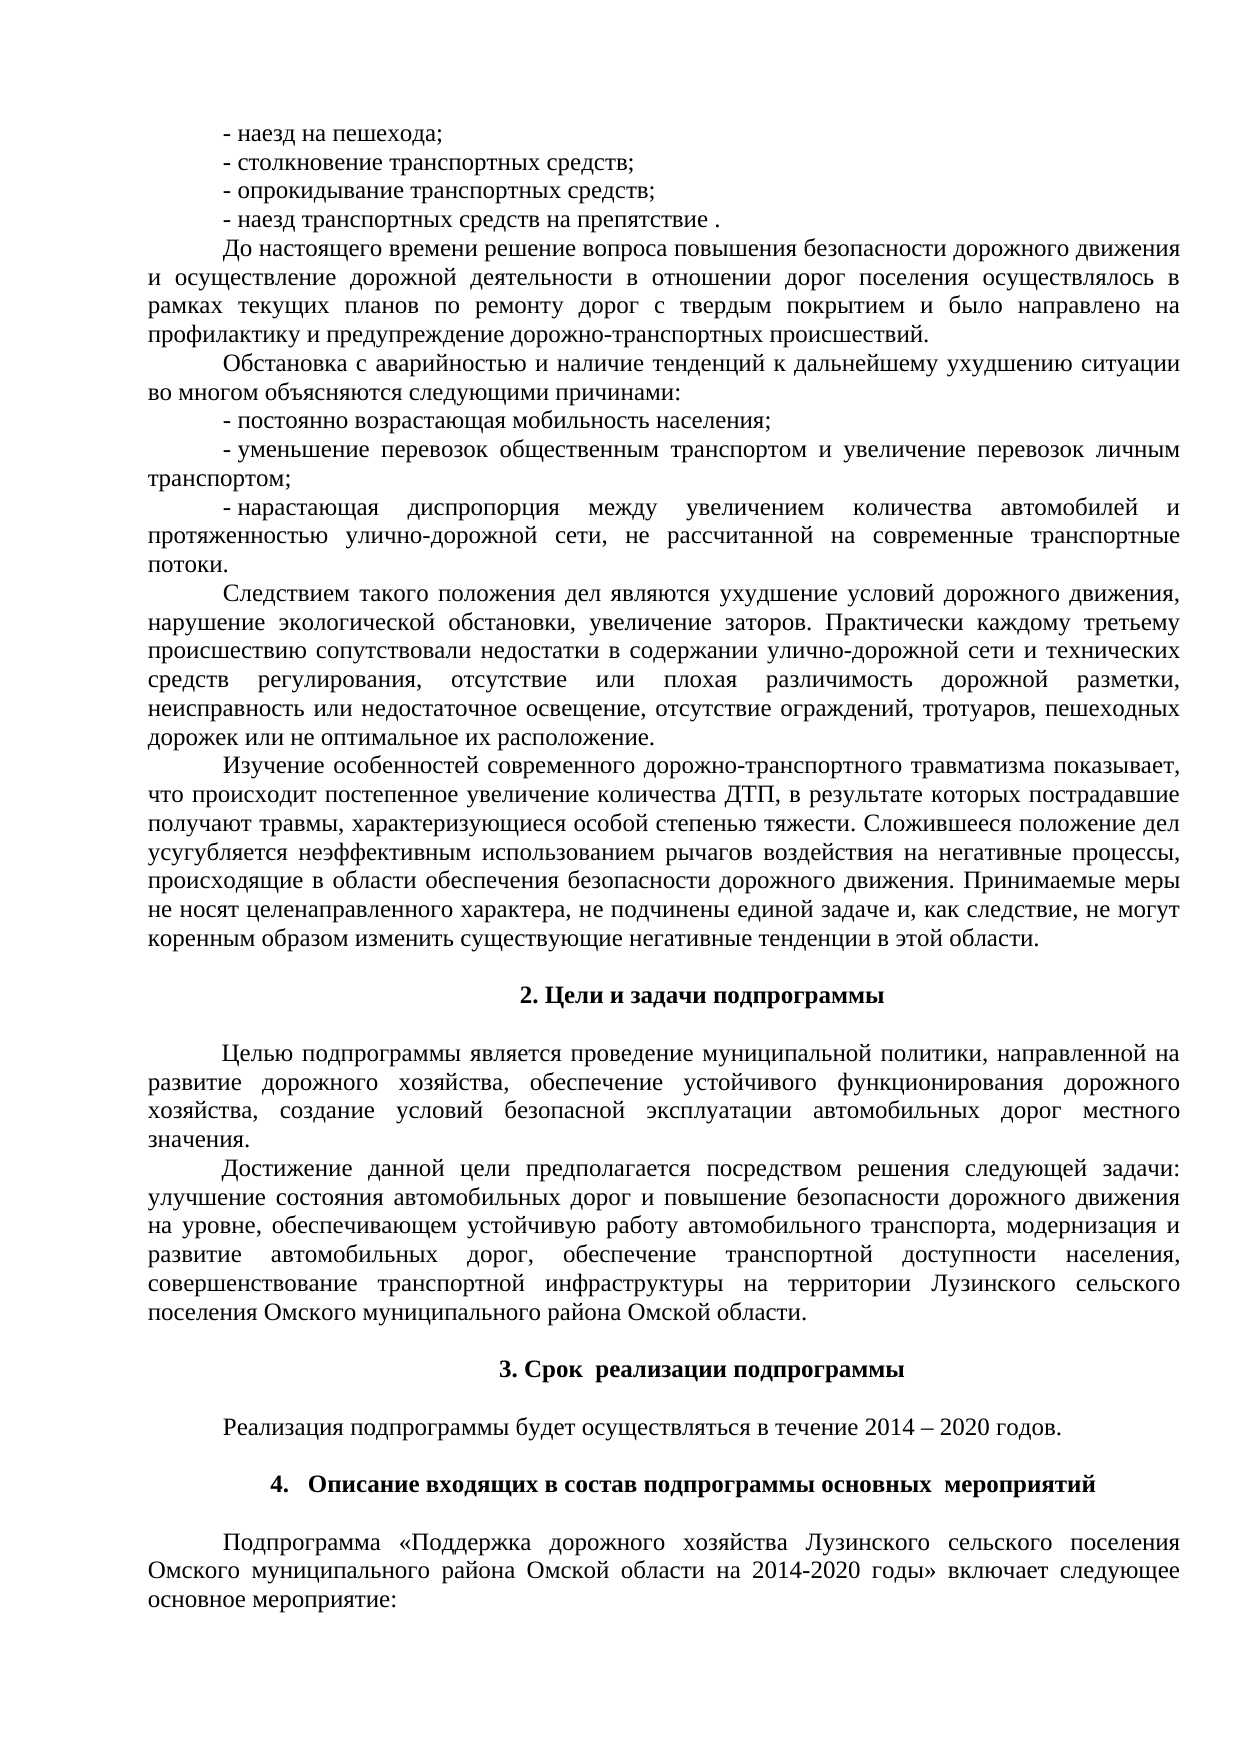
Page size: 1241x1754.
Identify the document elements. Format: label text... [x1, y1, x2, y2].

text Подпрограмма «Поддержка дорожного хозяйства Лузинского сельского поселения Омского муниципального района Омской области на 2014-2020 годы» включает следующее основное мероприятие: [148, 1527, 1181, 1613]
text Следствием такого положения дел являются ухудшение условий дорожного движения, нарушение экологической обстановки, увеличение заторов. Практически каждому третьему происшествию сопутствовали недостатки в содержании улично-дорожной сети и технических средств регулирования, отсутствие или плохая различимость дорожной разметки, неисправность или недостаточное освещение, отсутствие ограждений, тротуаров, пешеходных дорожек или не оптимальное их расположение. [148, 578, 1181, 751]
subtitle 2. Цели и задачи подпрограммы [148, 981, 1181, 1009]
text Реализация подпрограммы будет осуществляться в течение 2014 – 2020 годов. [148, 1412, 1181, 1441]
text - наезд на пешехода; [223, 118, 1181, 147]
text Достижение данной цели предполагается посредством решения следующей задачи: улучшение состояния автомобильных дорог и повышение безопасности дорожного движения на уровне, обеспечивающем устойчивую работу автомобильного транспорта, модернизация и развитие автомобильных дорог, обеспечение транспортной доступности населения, совершенствование транспортной инфраструктуры на территории Лузинского сельского поселения Омского муниципального района Омской области. [148, 1153, 1181, 1326]
text - постоянно возрастающая мобильность населения; [148, 406, 1181, 434]
text - уменьшение перевозок общественным транспортом и увеличение перевозок личным транспортом; [148, 434, 1181, 492]
text Изучение особенностей современного дорожно-транспортного травматизма показывает, что происходит постепенное увеличение количества ДТП, в результате которых пострадавшие получают травмы, характеризующиеся особой степенью тяжести. Сложившееся положение дел усугубляется неэффективным использованием рычагов воздействия на негативные процессы, происходящие в области обеспечения безопасности дорожного движения. Принимаемые меры не носят целенаправленного характера, не подчинены единой задаче и, как следствие, не могут коренным образом изменить существующие негативные тенденции в этой области. [148, 751, 1181, 952]
text - нарастающая диспропорция между увеличением количества автомобилей и протяженностью улично-дорожной сети, не рассчитанной на современные транспортные потоки. [148, 492, 1181, 578]
text - столкновение транспортных средств; [223, 147, 1181, 176]
text Обстановка с аварийностью и наличие тенденций к дальнейшему ухудшению ситуации во многом объясняются следующими причинами: [148, 348, 1181, 406]
text - наезд транспортных средств на препятствие . [223, 204, 1181, 233]
text До настоящего времени решение вопроса повышения безопасности дорожного движения и осуществление дорожной деятельности в отношении дорог поселения осуществлялось в рамках текущих планов по ремонту дорог с твердым покрытием и было направлено на профилактику и предупреждение дорожно-транспортных происшествий. [148, 233, 1181, 348]
text - опрокидывание транспортных средств; [223, 176, 1181, 204]
text 3. Срок реализации подпрограммы [148, 1354, 1181, 1383]
text Целью подпрограммы является проведение муниципальной политики, направленной на развитие дорожного хозяйства, обеспечение устойчивого функционирования дорожного хозяйства, создание условий безопасной эксплуатации автомобильных дорог местного значения. [148, 1038, 1181, 1153]
list Описание входящих в состав подпрограммы основных мероприятий [185, 1469, 1181, 1498]
